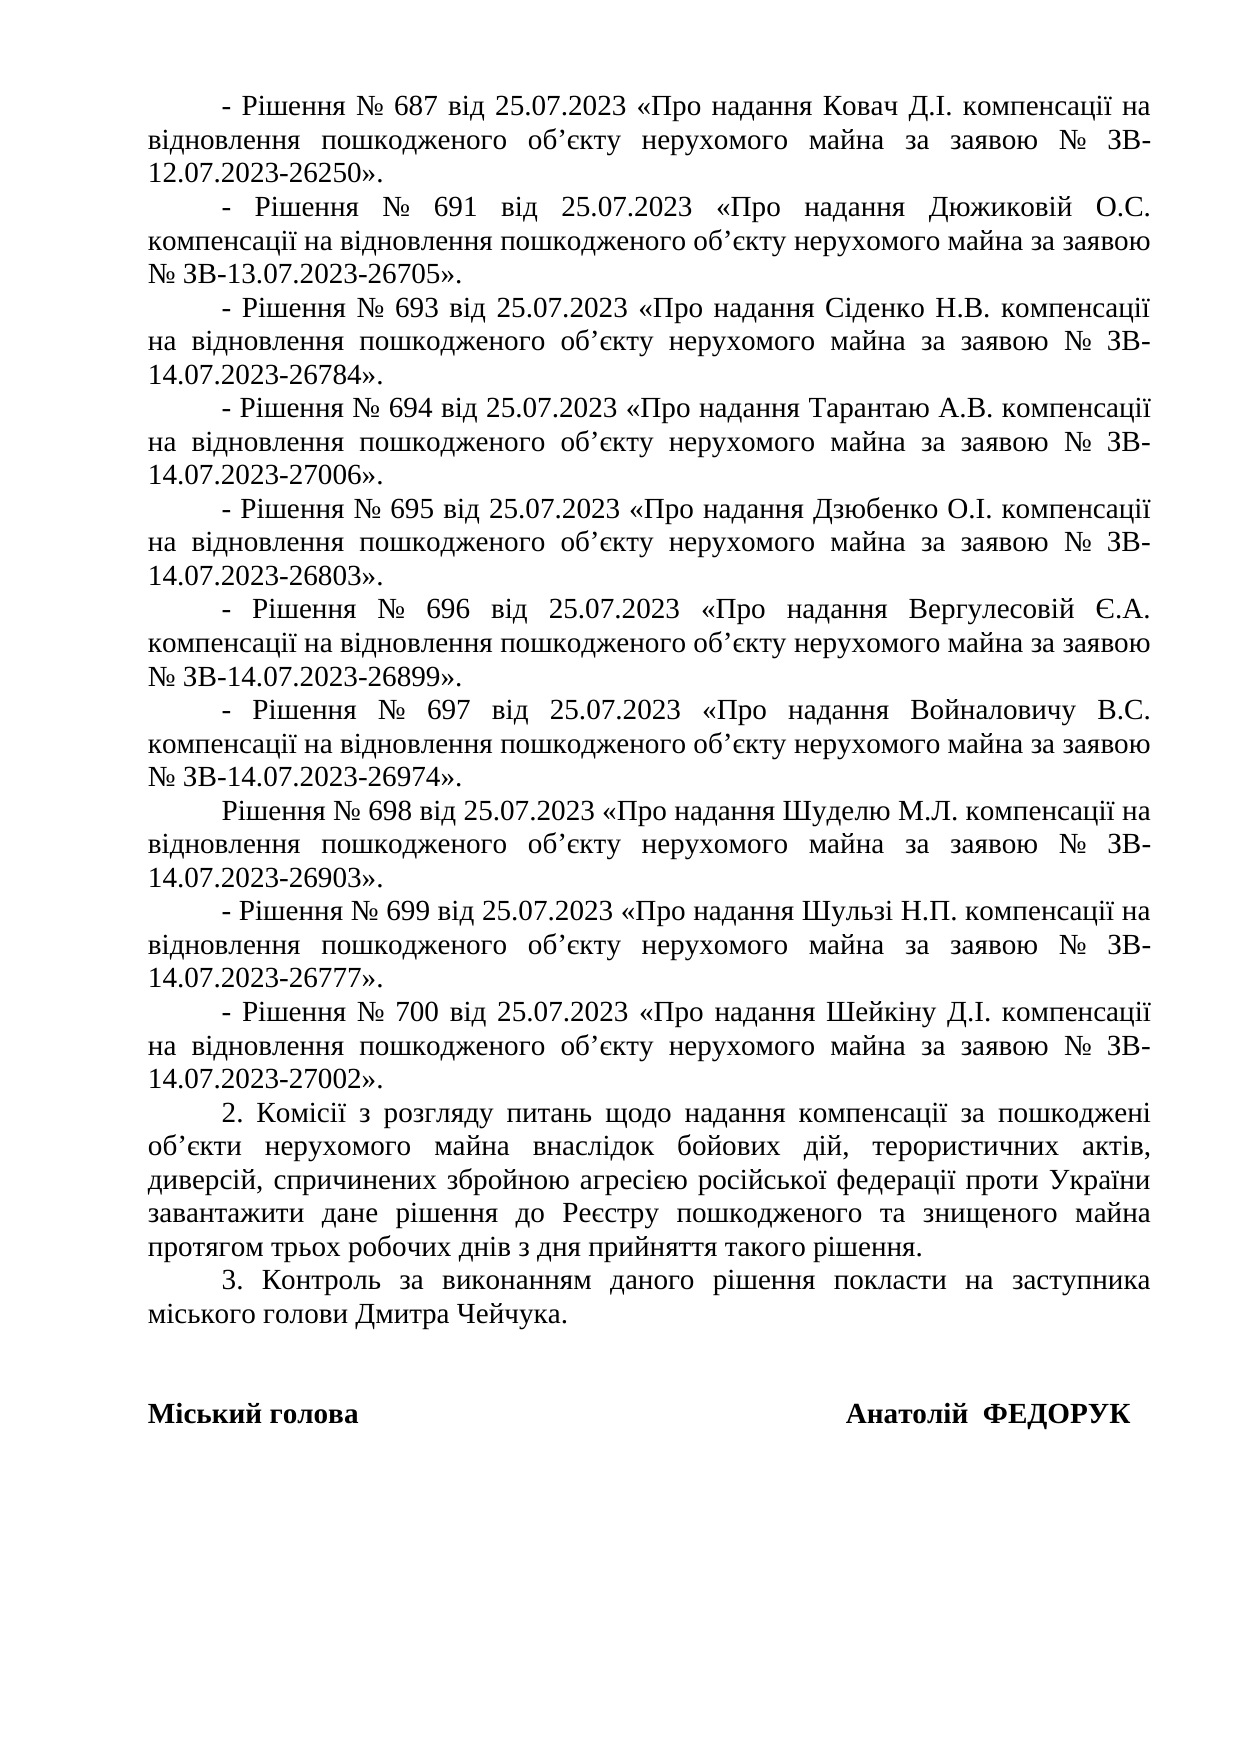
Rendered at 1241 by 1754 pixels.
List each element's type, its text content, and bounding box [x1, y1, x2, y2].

text - Рішення № 699 від 25.07.2023 «Про надання Шульзі Н.П. компенсації на відновлення пошкодженого об’єкту нерухомого майна за заявою № ЗВ-14.07.2023-26777». [148, 893, 1152, 994]
text - Рішення № 693 від 25.07.2023 «Про надання Сіденко Н.В. компенсації на відновлення пошкодженого об’єкту нерухомого майна за заявою № ЗВ-14.07.2023-26784». [148, 290, 1152, 390]
text Міський голова Анатолій ФЕДОРУК [148, 1397, 1152, 1430]
text 3. Контроль за виконанням даного рішення покласти на заступника міського голови Дмитра Чейчука. [148, 1262, 1152, 1329]
text - Рішення № 694 від 25.07.2023 «Про надання Тарантаю А.В. компенсації на відновлення пошкодженого об’єкту нерухомого майна за заявою № ЗВ-14.07.2023-27006». [148, 390, 1152, 491]
text - Рішення № 695 від 25.07.2023 «Про надання Дзюбенко О.І. компенсації на відновлення пошкодженого об’єкту нерухомого майна за заявою № ЗВ-14.07.2023-26803». [148, 491, 1152, 592]
text 2. Комісії з розгляду питань щодо надання компенсації за пошкоджені об’єкти нерухомого майна внаслідок бойових дій, терористичних актів, диверсій, спричинених збройною агресією російської федерації проти України завантажити дане рішення до Реєстру пошкодженого та знищеного майна протягом трьох робочих днів з дня прийняття такого рішення. [148, 1095, 1152, 1262]
text - Рішення № 697 від 25.07.2023 «Про надання Войналовичу В.С. компенсації на відновлення пошкодженого об’єкту нерухомого майна за заявою № ЗВ-14.07.2023-26974». [148, 692, 1152, 793]
text - Рішення № 700 від 25.07.2023 «Про надання Шейкіну Д.І. компенсації на відновлення пошкодженого об’єкту нерухомого майна за заявою № ЗВ-14.07.2023-27002». [148, 994, 1152, 1095]
text - Рішення № 696 від 25.07.2023 «Про надання Вергулесовій Є.А. компенсації на відновлення пошкодженого об’єкту нерухомого майна за заявою № ЗВ-14.07.2023-26899». [148, 592, 1152, 692]
text Рішення № 698 від 25.07.2023 «Про надання Шуделю М.Л. компенсації на відновлення пошкодженого об’єкту нерухомого майна за заявою № ЗВ-14.07.2023-26903». [148, 793, 1152, 893]
text - Рішення № 687 від 25.07.2023 «Про надання Ковач Д.І. компенсації на відновлення пошкодженого об’єкту нерухомого майна за заявою № ЗВ-12.07.2023-26250». [148, 88, 1152, 189]
text - Рішення № 691 від 25.07.2023 «Про надання Дюжиковій О.С. компенсації на відновлення пошкодженого об’єкту нерухомого майна за заявою № ЗВ-13.07.2023-26705». [148, 189, 1152, 290]
